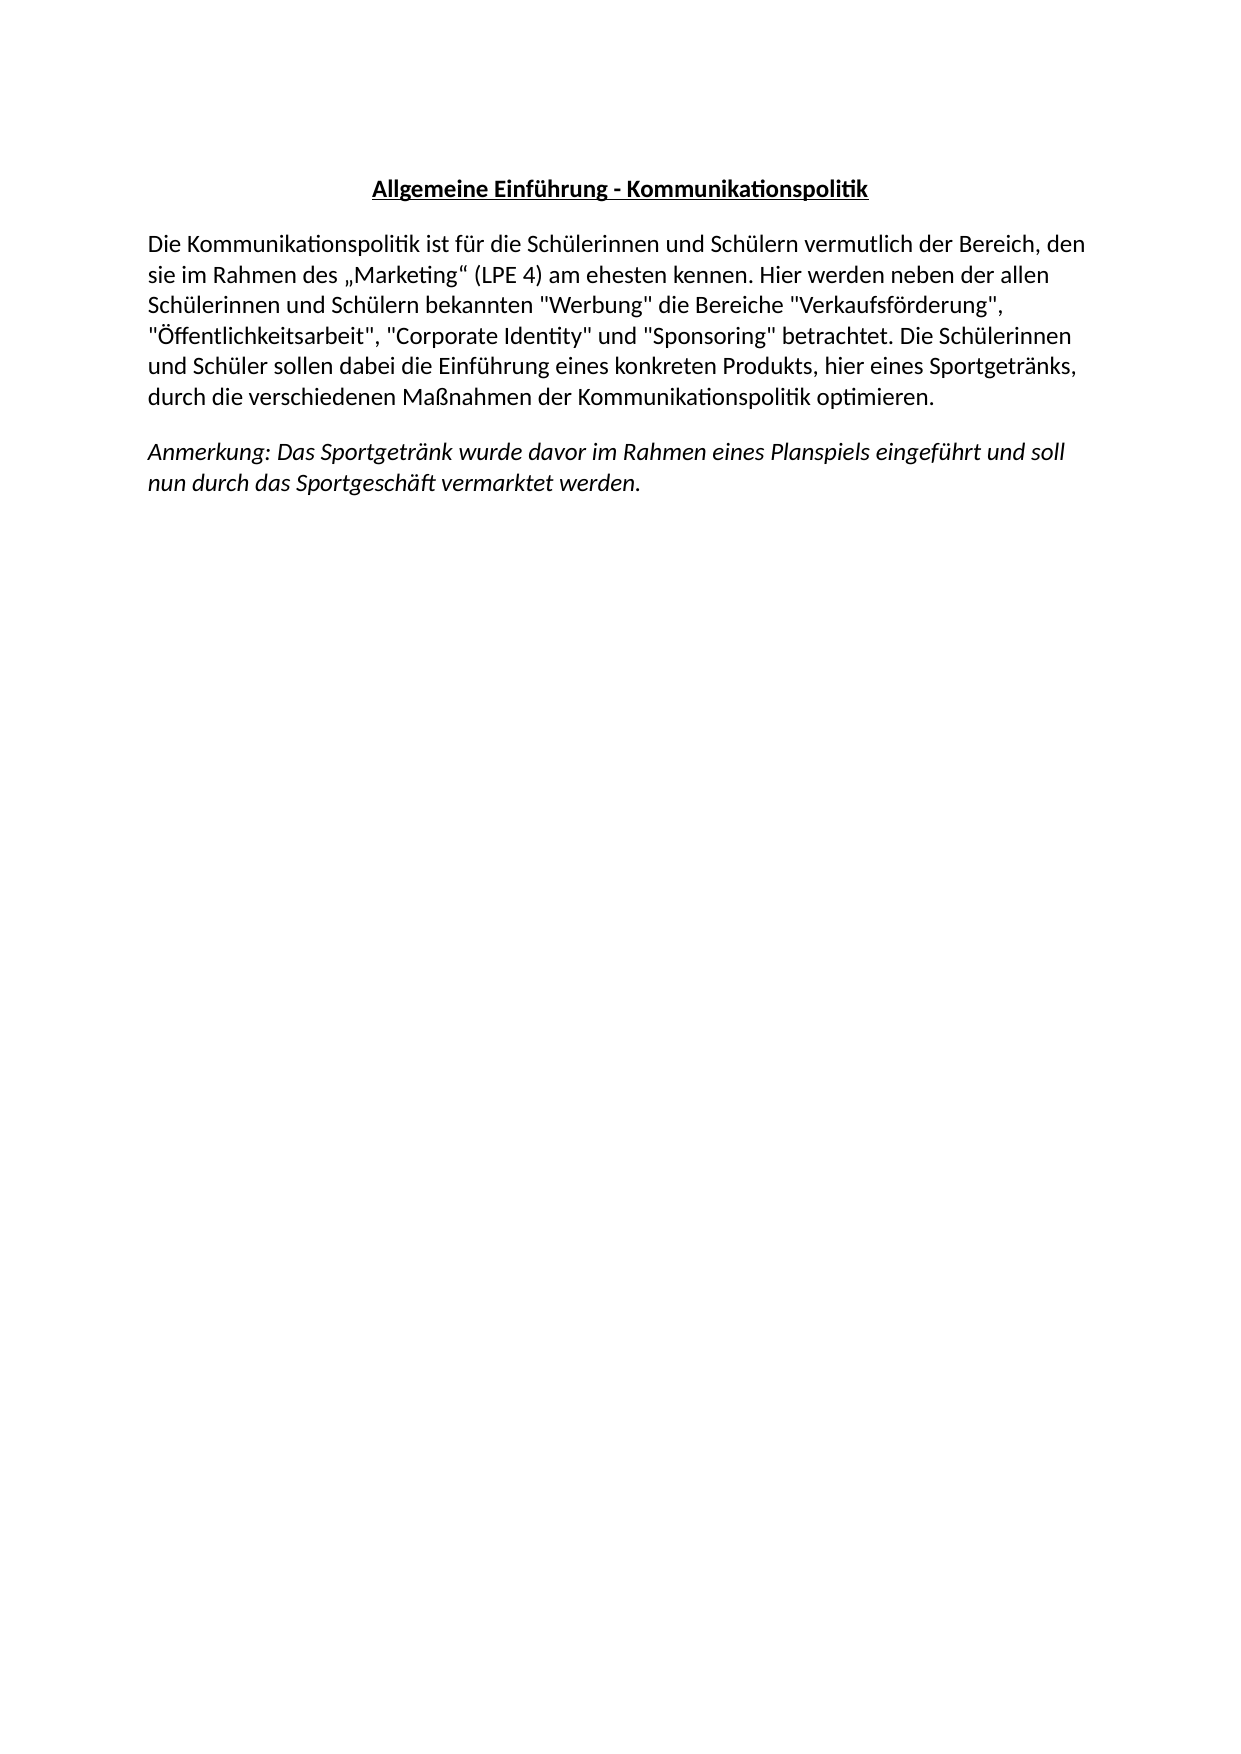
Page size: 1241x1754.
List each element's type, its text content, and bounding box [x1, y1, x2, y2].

text Die Kommunikationspolitik ist für die Schülerinnen und Schülern vermutlich der Bereich, den sie im Rahmen des „Marketing“ (LPE 4) am ehesten kennen. Hier werden neben der allen Schülerinnen und Schülern bekannten "Werbung" die Bereiche "Verkaufsförderung", "Öffentlichkeitsarbeit", "Corporate Identity" und "Sponsoring" betrachtet. Die Schülerinnen und Schüler sollen dabei die Einführung eines konkreten Produkts, hier eines Sportgetränks, durch die verschiedenen Maßnahmen der Kommunikationspolitik optimieren. [148, 228, 1092, 411]
text Anmerkung: Das Sportgetränk wurde davor im Rahmen eines Planspiels eingeführt und soll nun durch das Sportgeschäft vermarktet werden. [148, 436, 1092, 497]
text Allgemeine Einführung - Kommunikationspolitik [148, 173, 1092, 203]
